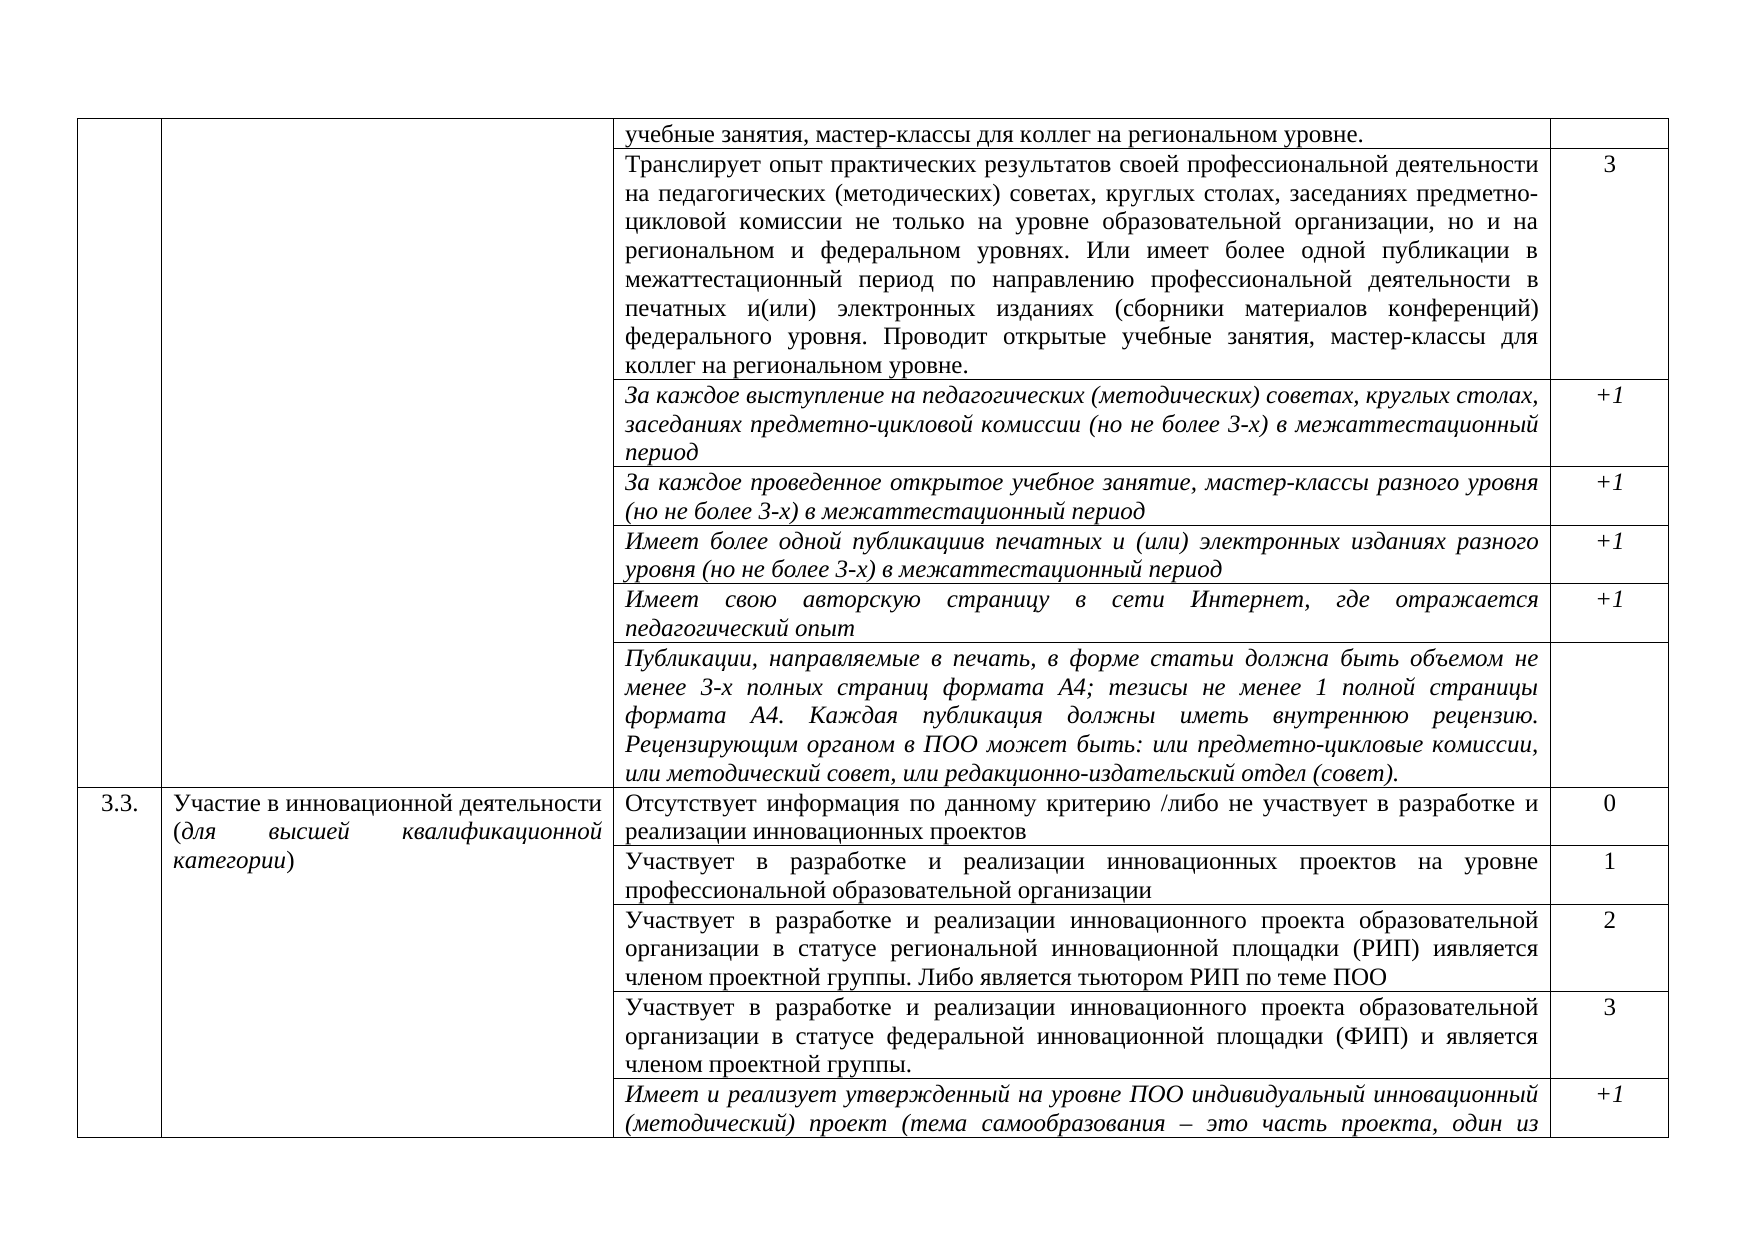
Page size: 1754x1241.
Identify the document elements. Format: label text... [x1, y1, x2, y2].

table_cell За каждое выступление на педагогических (методических) советах, круглых столах, заседаниях предметно-цикловой комиссии (но не более 3-х) в межаттестационный период [614, 380, 1550, 466]
table_cell +1 [1551, 1079, 1668, 1137]
table_cell Отсутствует информация по данному критерию /либо не участвует в разработке и реализации инновационных проектов [614, 788, 1550, 845]
table_cell 2 [1551, 119, 1668, 148]
table_cell Транслирует опыт практических результатов своей профессиональной деятельности на педагогических (методических) советах, круглых столах, заседаниях предметно-цикловой комиссии не только на уровне образовательной организации, но и на региональном и федеральном уровнях. Или имеет более одной публикации в межаттестационный период по направлению профессиональной деятельности в печатных и(или) электронных изданиях (сборники материалов конференций) федерального уровня. Проводит открытые учебные занятия, мастер-классы для коллег на региональном уровне. [614, 149, 1550, 379]
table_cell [614, 1079, 1550, 1137]
table_cell Публикации, направляемые в печать, в форме статьи должна быть объемом не менее 3-х полных страниц формата А4; тезисы не менее 1 полной страницы формата А4. Каждая публикация должны иметь внутреннюю рецензию. Рецензирующим органом в ПОО может быть: или предметно-цикловые комиссии, или методический совет, или редакционно-издательский отдел (совет). [614, 643, 1550, 787]
table_cell 3 [1551, 992, 1668, 1078]
table_cell 1 [1551, 846, 1668, 904]
table_cell +1 [1551, 584, 1668, 642]
table_cell Участвует в разработке и реализации инновационного проекта образовательной организации в статусе региональной инновационной площадки (РИП) иявляется членом проектной группы. Либо является тьютором РИП по теме ПОО [614, 905, 1550, 991]
table_cell +1 [1551, 526, 1668, 583]
table_cell +1 [1551, 380, 1668, 466]
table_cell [614, 119, 1550, 148]
table_cell Имеет более одной публикациив печатных и (или) электронных изданиях разного уровня (но не более 3-х) в межаттестационный период [614, 526, 1550, 583]
table_cell Участие в инновационной деятельности (для высшей квалификационной категории) [162, 788, 613, 1137]
table_cell 3.3. [78, 788, 161, 1137]
table_cell 2 [1551, 905, 1668, 991]
table_cell 3 [1551, 149, 1668, 379]
table_cell [1551, 643, 1668, 787]
table_cell +1 [1551, 467, 1668, 525]
table_cell Имеет свою авторскую страницу в сети Интернет, где отражается педагогический опыт [614, 584, 1550, 642]
table_cell За каждое проведенное открытое учебное занятие, мастер-классы разного уровня (но не более 3-х) в межаттестационный период [614, 467, 1550, 525]
table_cell 0 [1551, 788, 1668, 845]
table_cell Участвует в разработке и реализации инновационных проектов на уровне профессиональной образовательной организации [614, 846, 1550, 904]
table_cell Участвует в разработке и реализации инновационного проекта образовательной организации в статусе федеральной инновационной площадки (ФИП) и является членом проектной группы. [614, 992, 1550, 1078]
